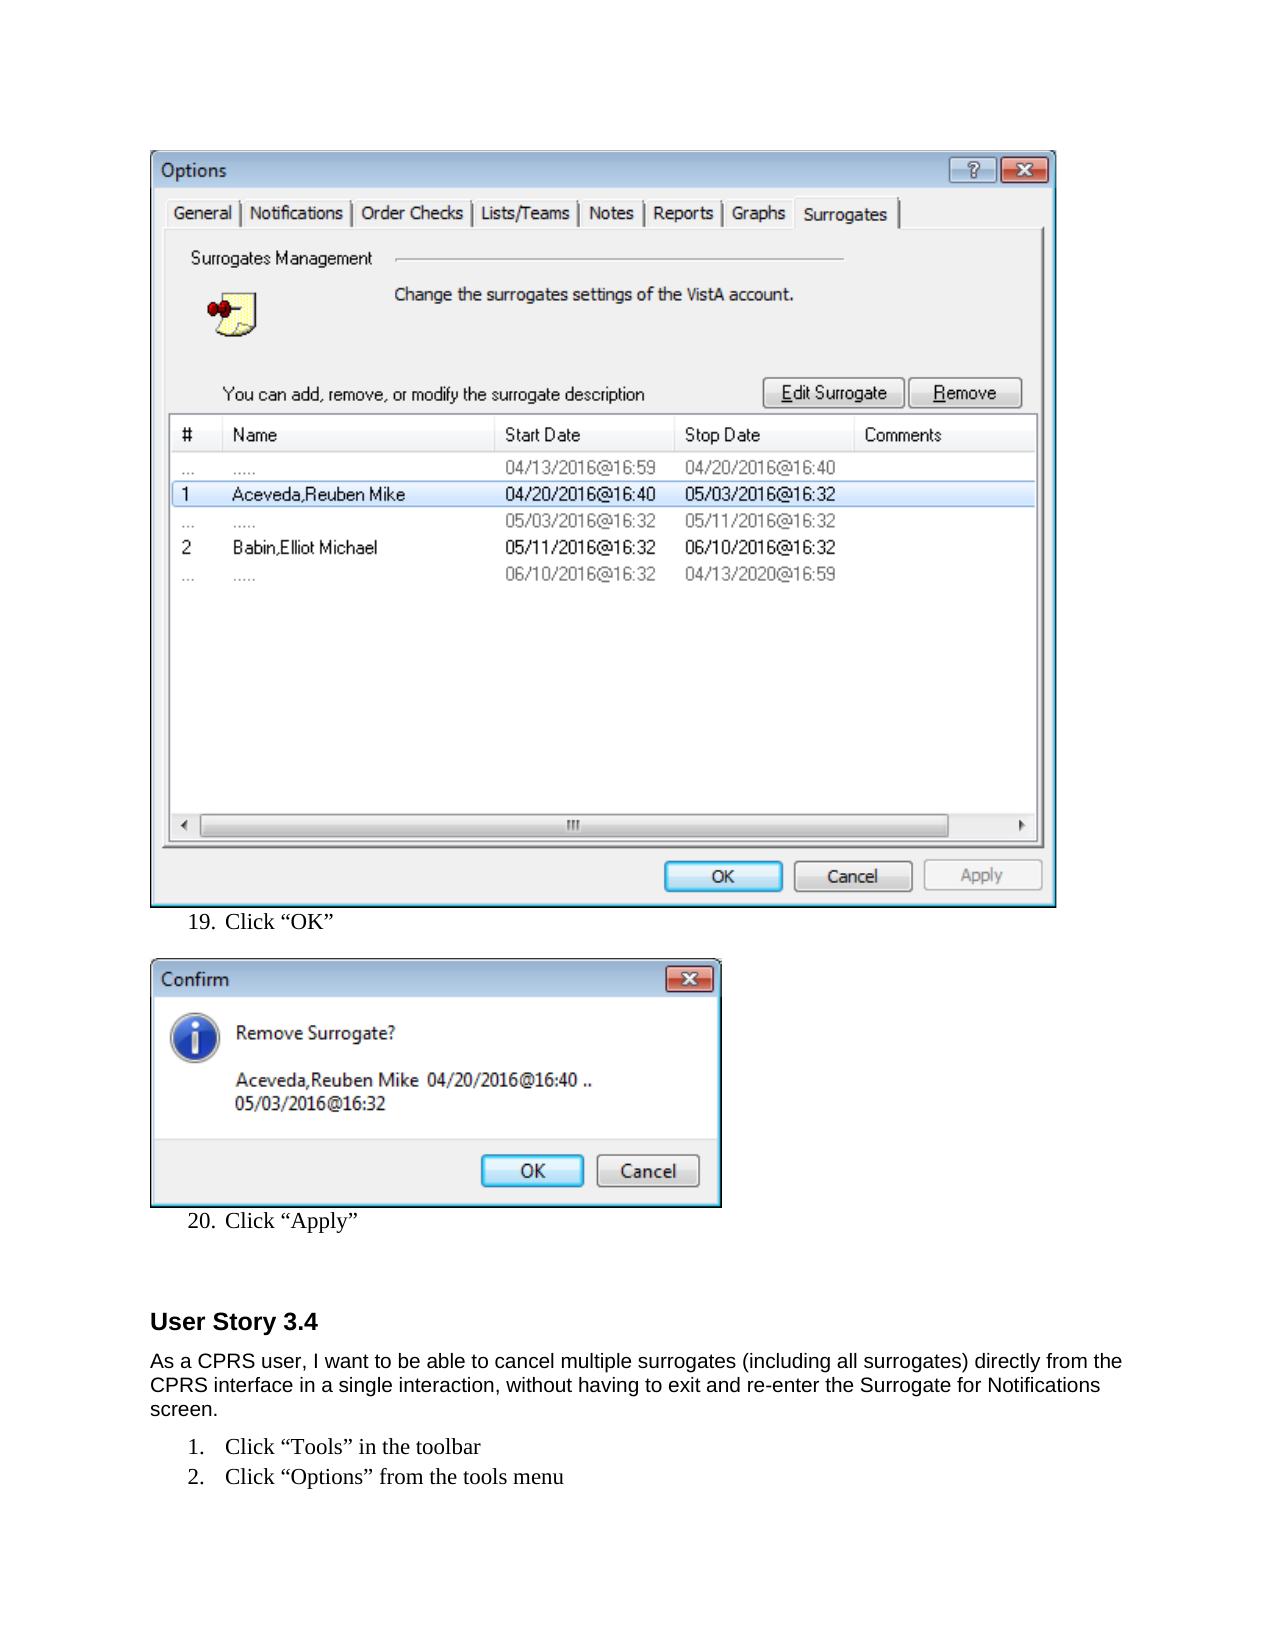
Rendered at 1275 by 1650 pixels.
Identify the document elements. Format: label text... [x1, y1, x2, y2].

list Click “OK” [187, 908, 1125, 934]
list Click “Apply” [187, 1207, 1125, 1234]
text As a CPRS user, I want to be able to cancel multiple surrogates (including all surrogates) directly from the CPRS interface in a single interaction, without having to exit and re-enter the Surrogate for Notifications screen. [150, 1348, 1125, 1420]
picture [150, 150, 1057, 908]
picture [150, 958, 722, 1208]
list Click “Tools” in the toolbar [187, 1433, 1125, 1459]
list Click “Options” from the tools menu [187, 1463, 1125, 1489]
subtitle User Story 3.4 [150, 1307, 1125, 1336]
